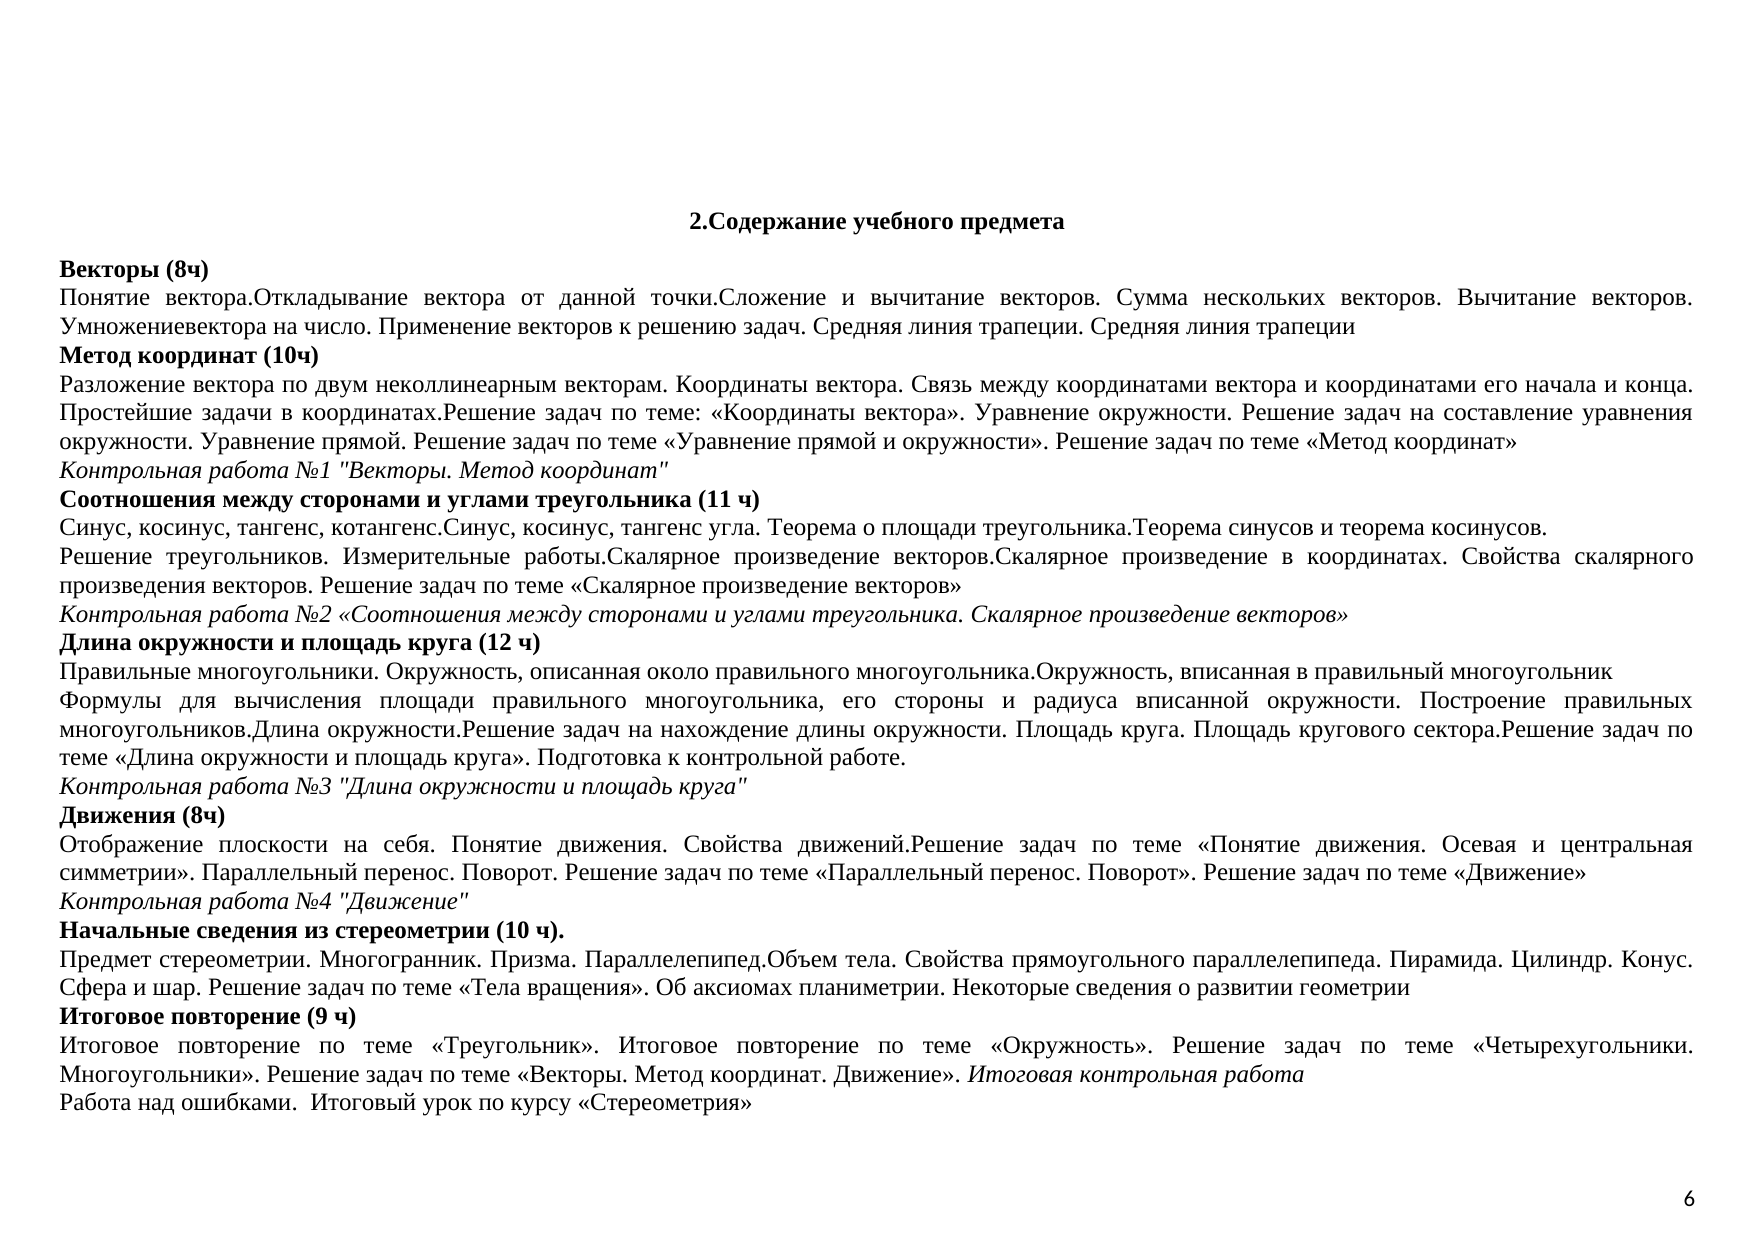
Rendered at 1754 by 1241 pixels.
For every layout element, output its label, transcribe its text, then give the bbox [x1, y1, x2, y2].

text Решение треугольников. Измерительные работы.Скалярное произведение векторов.Скалярное произведение в координатах. Свойства скалярного произведения векторов. Решение задач по теме «Скалярное произведение векторов» [59, 541, 1695, 599]
text Разложение вектора по двум неколлинеарным векторам. Координаты вектора. Связь между координатами вектора и координатами его начала и конца. Простейшие задачи в координатах.Решение задач по теме: «Координаты вектора». Уравнение окружности. Решение задач на составление уравнения окружности. Уравнение прямой. Решение задач по теме «Уравнение прямой и окружности». Решение задач по теме «Метод координат» [59, 369, 1695, 455]
text Контрольная работа №4 "Движение" [59, 886, 1695, 915]
text Предмет стереометрии. Многогранник. Призма. Параллелепипед.Объем тела. Свойства прямоугольного параллелепипеда. Пирамида. Цилиндр. Конус. Сфера и шар. Решение задач по теме «Тела вращения». Об аксиомах планиметрии. Некоторые сведения о развитии геометрии [59, 944, 1695, 1001]
text Синус, косинус, тангенс, котангенс.Синус, косинус, тангенс угла. Теорема о площади треугольника.Теорема синусов и теорема косинусов. [59, 512, 1695, 541]
text Формулы для вычисления площади правильного многоугольника, его стороны и радиуса вписанной окружности. Построение правильных многоугольников.Длина окружности.Решение задач на нахождение длины окружности. Площадь круга. Площадь кругового сектора.Решение задач по теме «Длина окружности и площадь круга». Подготовка к контрольной работе. [59, 685, 1695, 771]
text Итоговое повторение (9 ч) [59, 1001, 1695, 1030]
text Итоговое повторение по теме «Треугольник». Итоговое повторение по теме «Окружность». Решение задач по теме «Четырехугольники. Многоугольники». Решение задач по теме «Векторы. Метод координат. Движение». Итоговая контрольная работа [59, 1030, 1695, 1087]
text Понятие вектора.Откладывание вектора от данной точки.Сложение и вычитание векторов. Сумма нескольких векторов. Вычитание векторов. Умножениевектора на число. Применение векторов к решению задач. Средняя линия трапеции. Средняя линия трапеции [59, 282, 1695, 340]
text Соотношения между сторонами и углами треугольника (11 ч) [59, 484, 1695, 512]
text 2.Содержание учебного предмета [59, 206, 1695, 235]
text Длина окружности и площадь круга (12 ч) [59, 627, 1695, 656]
text Контрольная работа №1 "Векторы. Метод координат" [59, 455, 1695, 484]
text Работа над ошибками. Итоговый урок по курсу «Стереометрия» [59, 1087, 1695, 1116]
text Метод координат (10ч) [59, 340, 1695, 369]
text Начальные сведения из стереометрии (10 ч). [59, 915, 1695, 944]
text Правильные многоугольники. Окружность, описанная около правильного многоугольника.Окружность, вписанная в правильный многоугольник [59, 656, 1695, 685]
text Контрольная работа №2 «Соотношения между сторонами и углами треугольника. Скалярное произведение векторов» [59, 599, 1695, 627]
text Контрольная работа №3 "Длина окружности и площадь круга" [59, 771, 1695, 800]
text Отображение плоскости на себя. Понятие движения. Свойства движений.Решение задач по теме «Понятие движения. Осевая и центральная симметрии». Параллельный перенос. Поворот. Решение задач по теме «Параллельный перенос. Поворот». Решение задач по теме «Движение» [59, 829, 1695, 886]
text Движения (8ч) [59, 800, 1695, 829]
text Векторы (8ч) [59, 254, 1695, 282]
